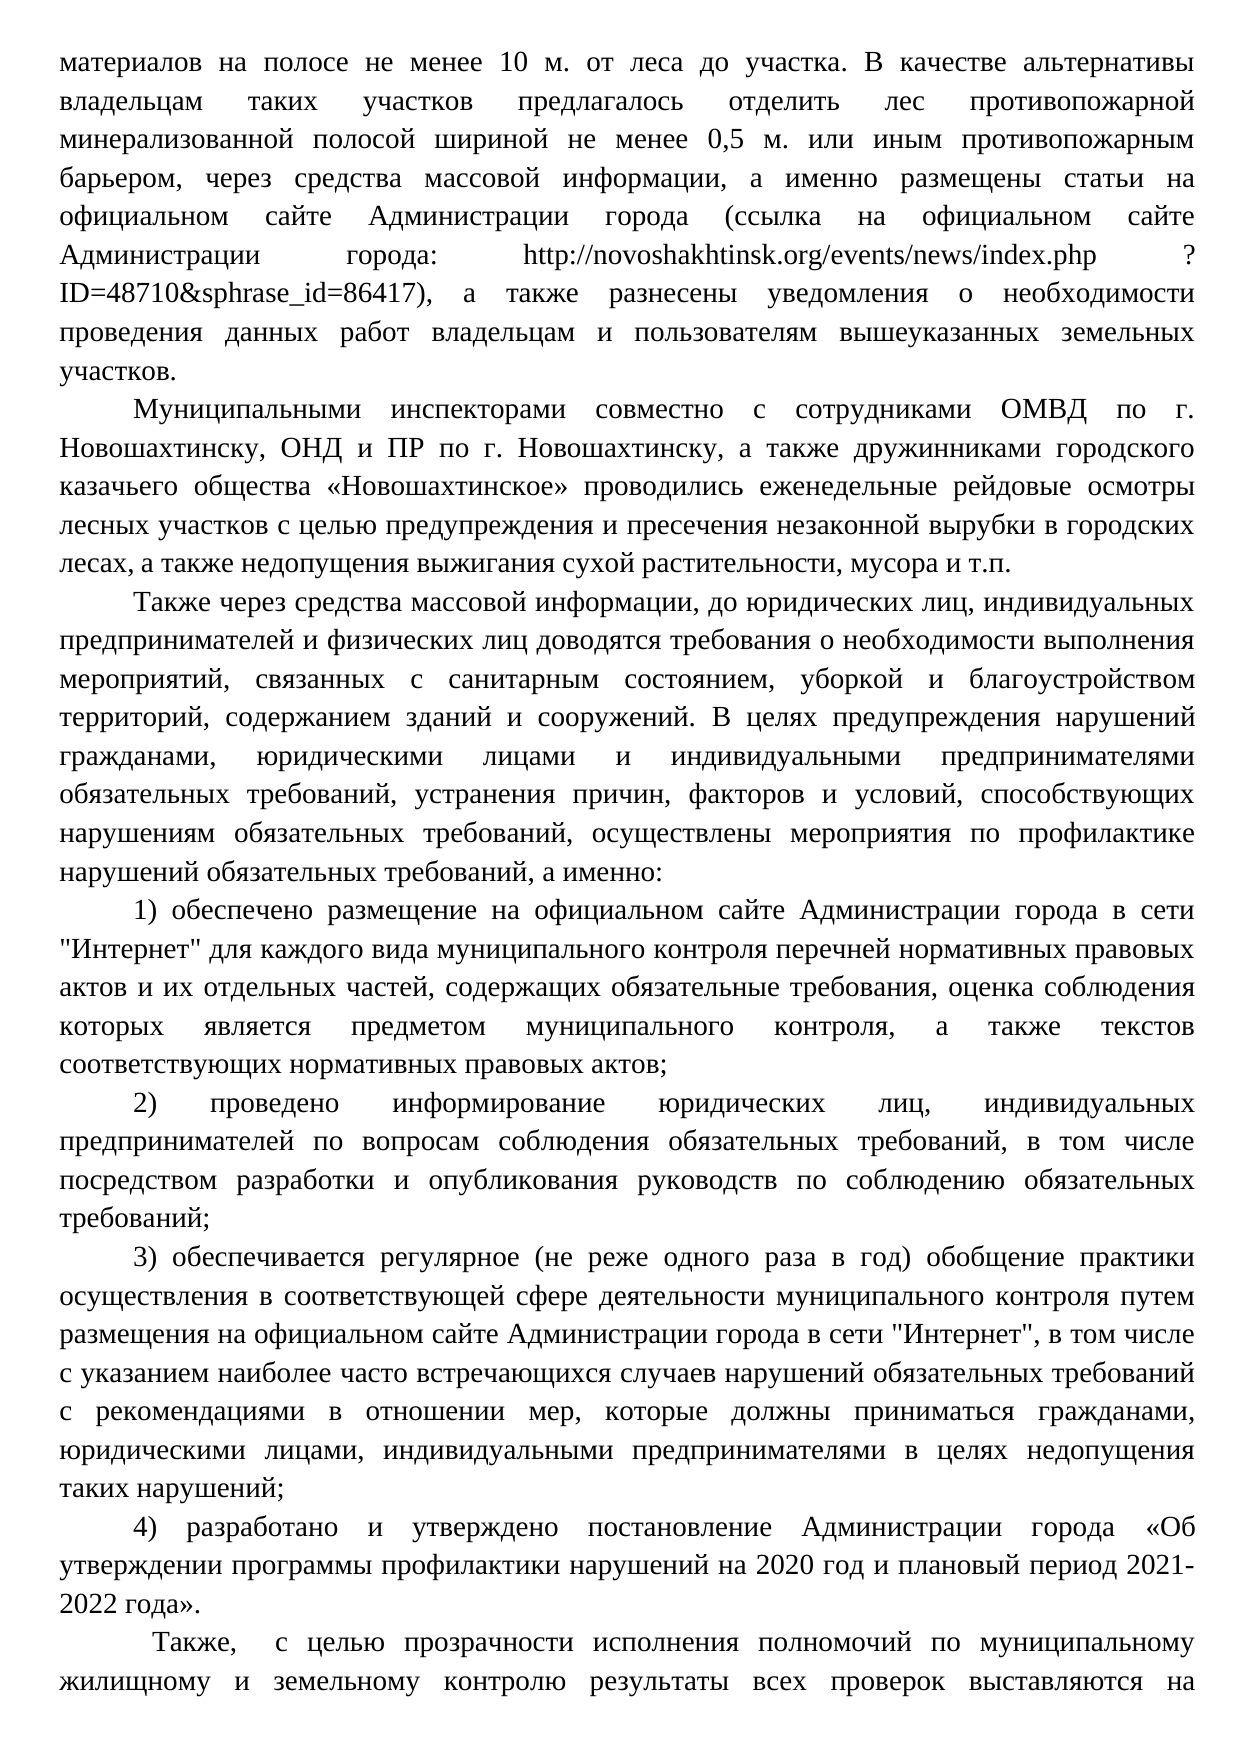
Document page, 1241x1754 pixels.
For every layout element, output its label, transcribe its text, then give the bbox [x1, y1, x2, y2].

text 2) проведено информирование юридических лиц, индивидуальных предпринимателей по вопросам соблюдения обязательных требований, в том числе посредством разработки и опубликования руководств по соблюдению обязательных требований; [59, 1085, 1196, 1234]
text Муниципальными инспекторами совместно с сотрудниками ОМВД по г. Новошахтинску, ОНД и ПР по г. Новошахтинску, а также дружинниками городского казачьего общества «Новошахтинское» проводились еженедельные рейдовые осмотры лесных участков с целью предупреждения и пресечения незаконной вырубки в городских лесах, а также недопущения выжигания сухой растительности, мусора и т.п. [59, 391, 1196, 579]
text 4) разработано и утверждено постановление Администрации города «Об утверждении программы профилактики нарушений на 2020 год и плановый период 2021-2022 года». [59, 1509, 1196, 1619]
text Также через средства массовой информации, до юридических лиц, индивидуальных предпринимателей и физических лиц доводятся требования о необходимости выполнения мероприятий, связанных с санитарным состоянием, уборкой и благоустройством территорий, содержанием зданий и сооружений. В целях предупреждения нарушений гражданами, юридическими лицами и индивидуальными предпринимателями обязательных требований, устранения причин, факторов и условий, способствующих нарушениям обязательных требований, осуществлены мероприятия по профилактике нарушений обязательных требований, а именно: [59, 584, 1196, 887]
text 3) обеспечивается регулярное (не реже одного раза в год) обобщение практики осуществления в соответствующей сфере деятельности муниципального контроля путем размещения на официальном сайте Администрации города в сети "Интернет", в том числе с указанием наиболее часто встречающихся случаев нарушений обязательных требований с рекомендациями в отношении мер, которые должны приниматься гражданами, юридическими лицами, индивидуальными предпринимателями в целях недопущения таких нарушений; [59, 1239, 1196, 1504]
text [59, 44, 1196, 386]
text 1) обеспечено размещение на официальном сайте Администрации города в сети "Интернет" для каждого вида муниципального контроля перечней нормативных правовых актов и их отдельных частей, содержащих обязательные требования, оценка соблюдения которых является предметом муниципального контроля, а также текстов соответствующих нормативных правовых актов; [59, 892, 1196, 1080]
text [59, 1624, 1196, 1697]
